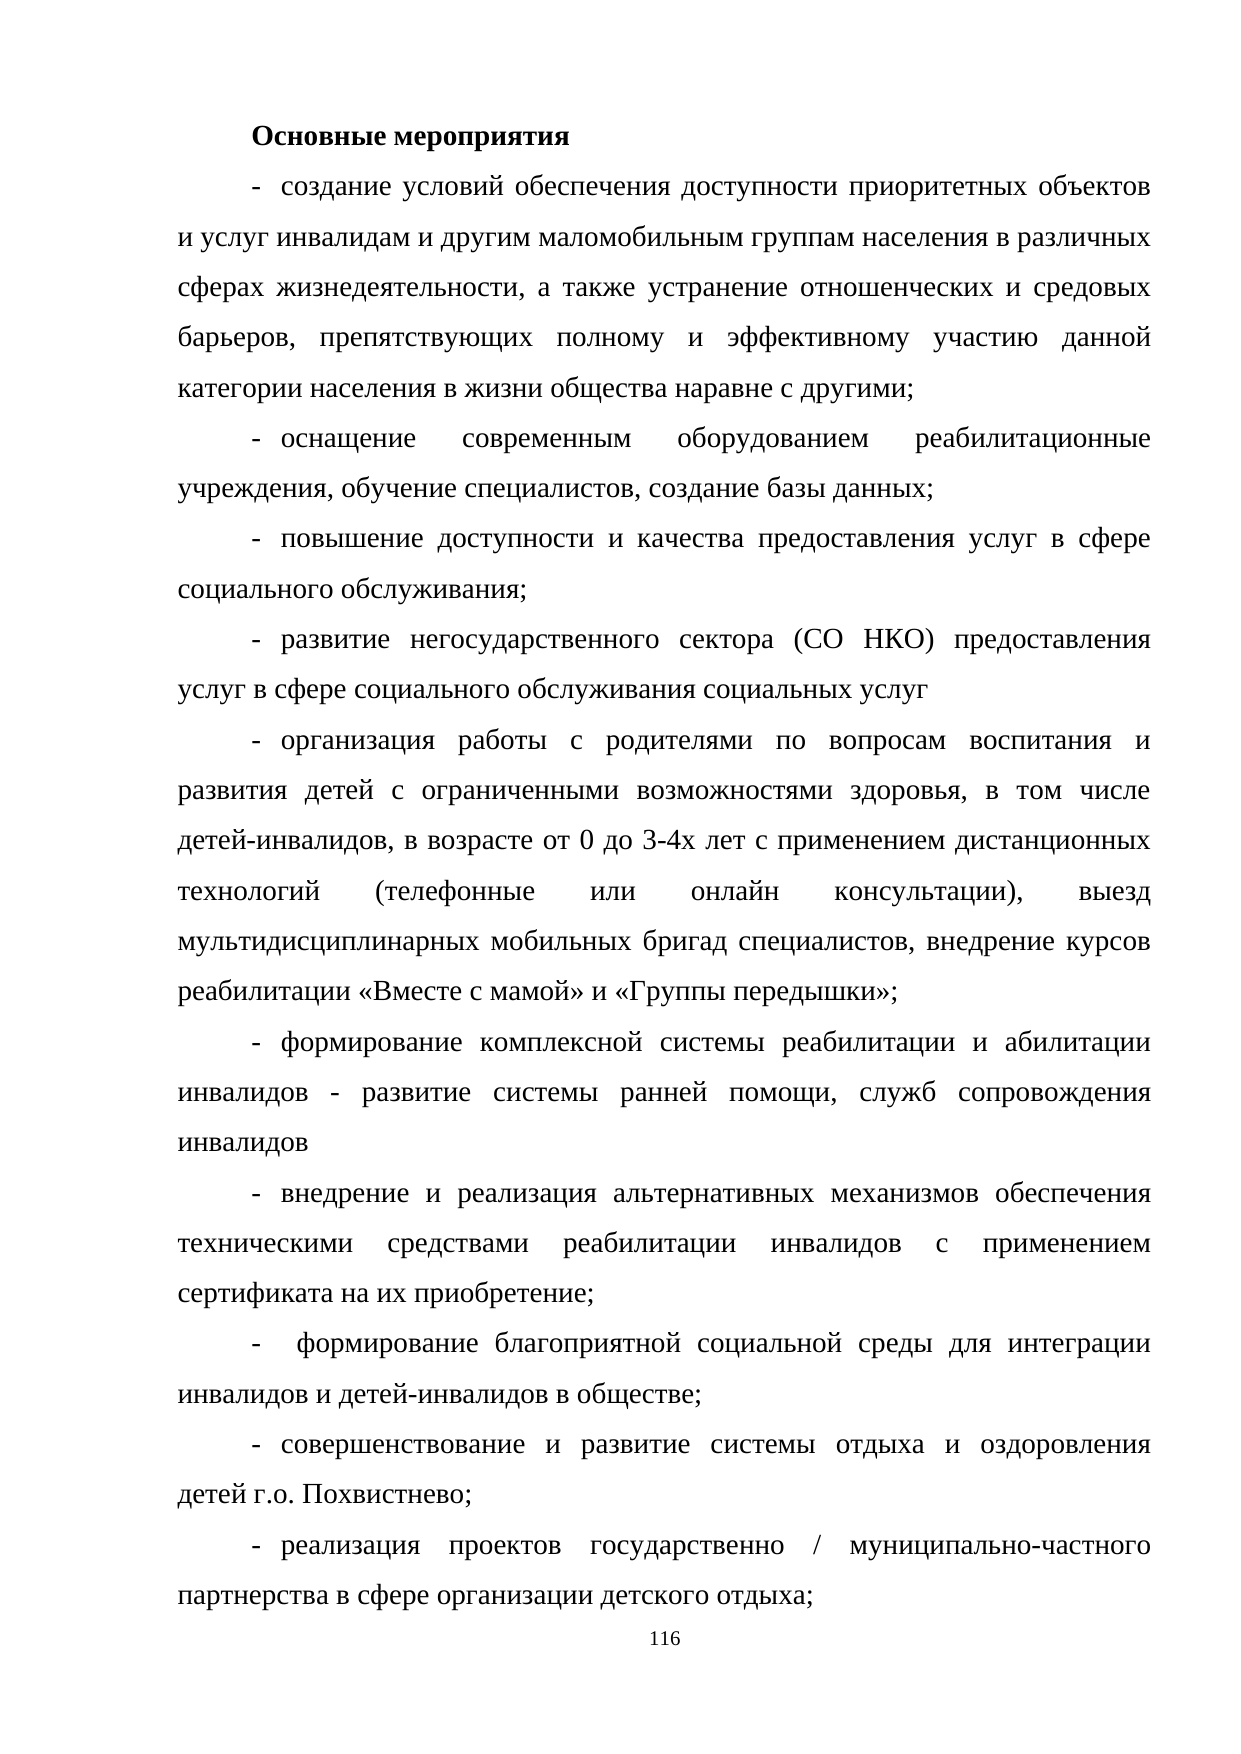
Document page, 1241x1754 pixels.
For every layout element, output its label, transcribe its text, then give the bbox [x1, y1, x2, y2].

list организация работы с родителями по вопросам воспитания и развития детей с ограниченными возможностями здоровья, в том числе детей-инвалидов, в возрасте от 0 до 3-4х лет с применением дистанционных технологий (телефонные или онлайн консультации), выезд мультидисциплинарных мобильных бригад специалистов, внедрение курсов реабилитации «Вместе с мамой» и «Группы передышки»; [177, 722, 1152, 1007]
text Основные мероприятия [177, 118, 1152, 152]
list реализация проектов государственно / муниципально-частного партнерства в сфере организации детского отдыха; [177, 1527, 1152, 1611]
list повышение доступности и качества предоставления услуг в сфере социального обслуживания; [177, 521, 1152, 604]
list оснащение современным оборудованием реабилитационные учреждения, обучение специалистов, создание базы данных; [177, 420, 1152, 504]
list формирование благоприятной социальной среды для интеграции инвалидов и детей-инвалидов в обществе; [177, 1326, 1152, 1409]
list формирование комплексной системы реабилитации и абилитации инвалидов - развитие системы ранней помощи, служб сопровождения инвалидов [177, 1024, 1152, 1158]
list совершенствование и развитие системы отдыха и оздоровления детей г.о. Похвистнево; [177, 1426, 1152, 1510]
list создание условий обеспечения доступности приоритетных объектов и услуг инвалидам и другим маломобильным группам населения в различных сферах жизнедеятельности, а также устранение отношенческих и средовых барьеров, препятствующих полному и эффективному участию данной категории населения в жизни общества наравне с другими; [177, 168, 1152, 403]
list внедрение и реализация альтернативных механизмов обеспечения техническими средствами реабилитации инвалидов с применением сертификата на их приобретение; [177, 1175, 1152, 1309]
list развитие негосударственного сектора (СО НКО) предоставления услуг в сфере социального обслуживания социальных услуг [177, 621, 1152, 705]
